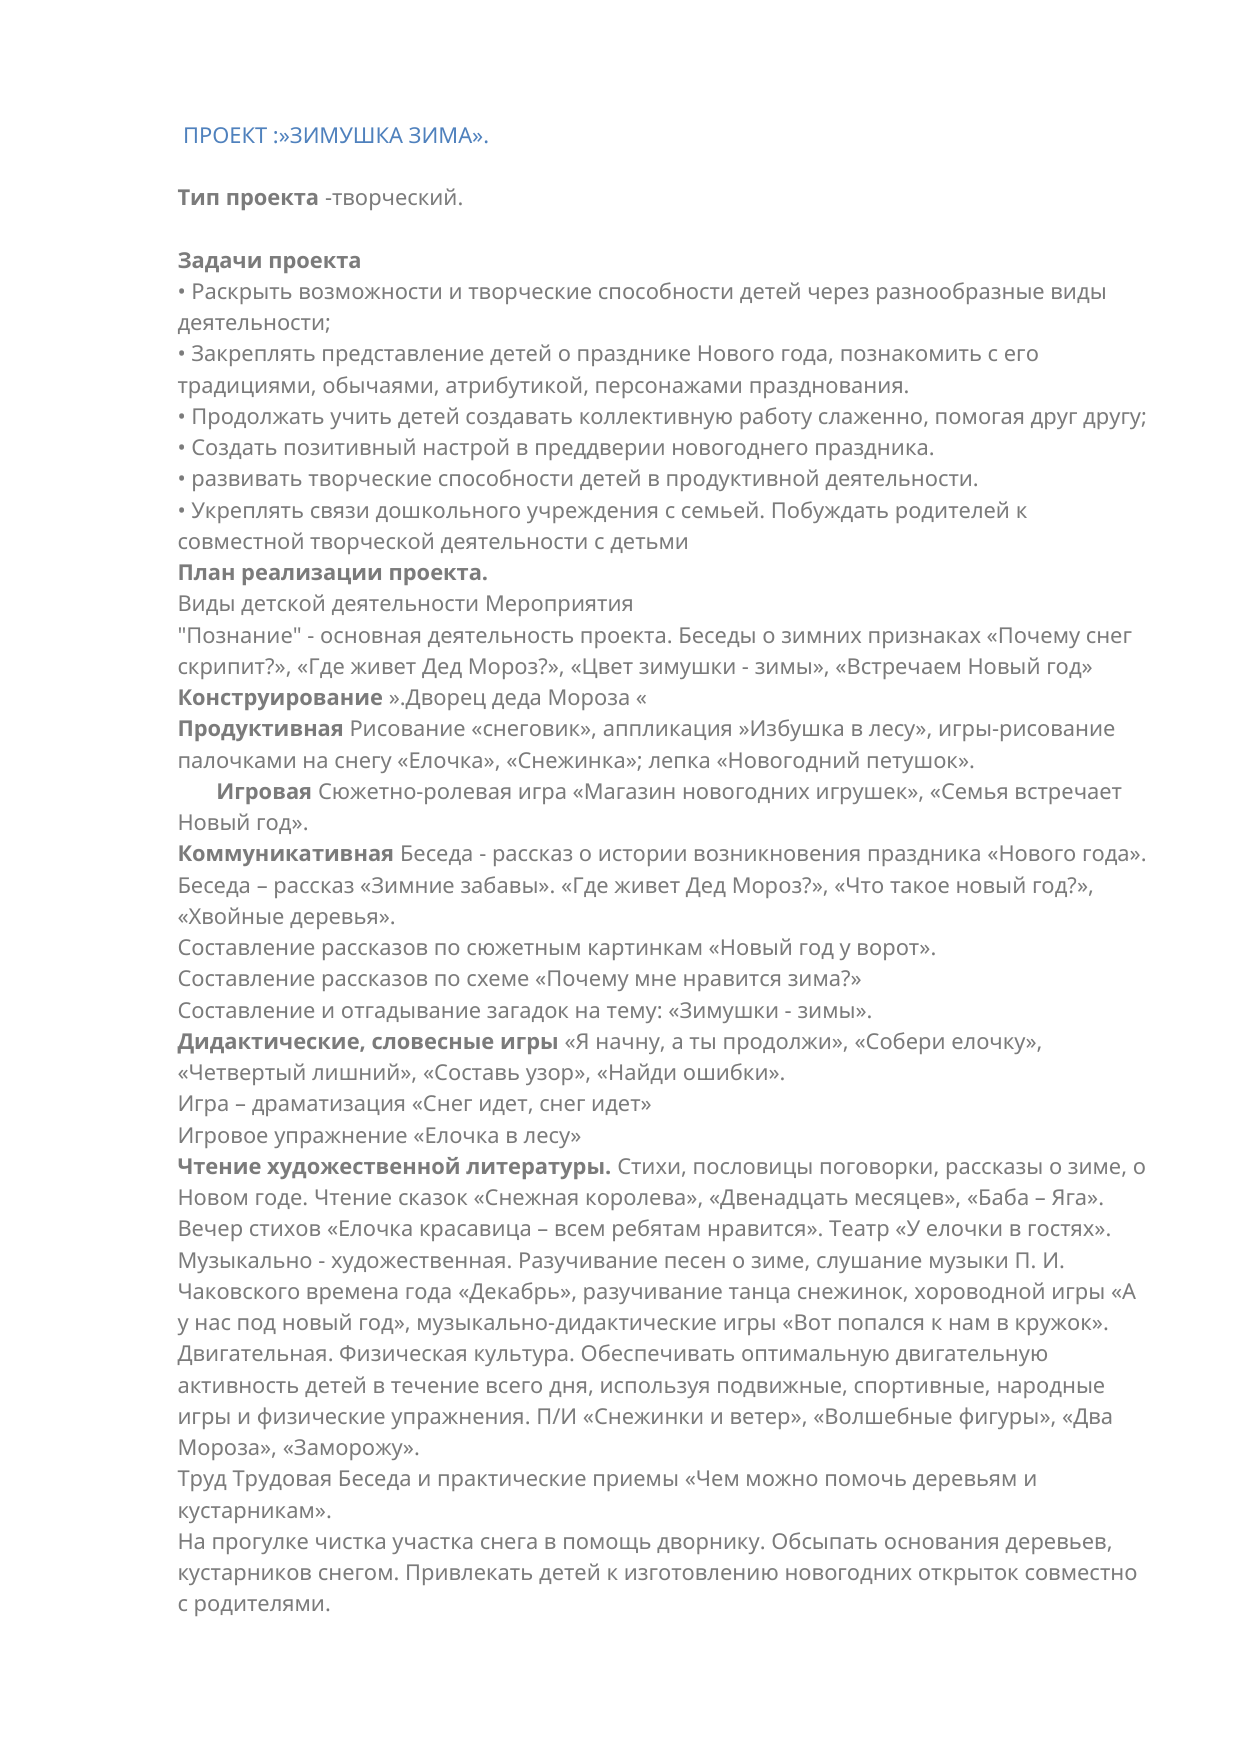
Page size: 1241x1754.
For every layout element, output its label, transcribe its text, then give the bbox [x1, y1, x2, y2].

text ПРОЕКТ :»ЗИМУШКА ЗИМА». Тип проекта -творческий. Задачи проекта • Раскрыть возможности и творческие способности детей через разнообразные виды деятельности; • Закреплять представление детей о празднике Нового года, познакомить с его традициями, обычаями, атрибутикой, персонажами празднования. • Продолжать учить детей создавать коллективную работу слаженно, помогая друг другу; • Создать позитивный настрой в преддверии новогоднего праздника. • развивать творческие способности детей в продуктивной деятельности. • Укреплять связи дошкольного учреждения с семьей. Побуждать родителей к совместной творческой деятельности с детьми План реализации проекта. Виды детской деятельности Мероприятия "Познание" - основная деятельность проекта. Беседы о зимних признаках «Почему снег скрипит?», «Где живет Дед Мороз?», «Цвет зимушки - зимы», «Встречаем Новый год» Конструирование ».Дворец деда Мороза « Продуктивная Рисование «снеговик», аппликация »Избушка в лесу», игры-рисование палочками на снегу «Елочка», «Снежинка»; лепка «Новогодний петушок». [177, 118, 1152, 774]
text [177, 774, 1152, 1618]
